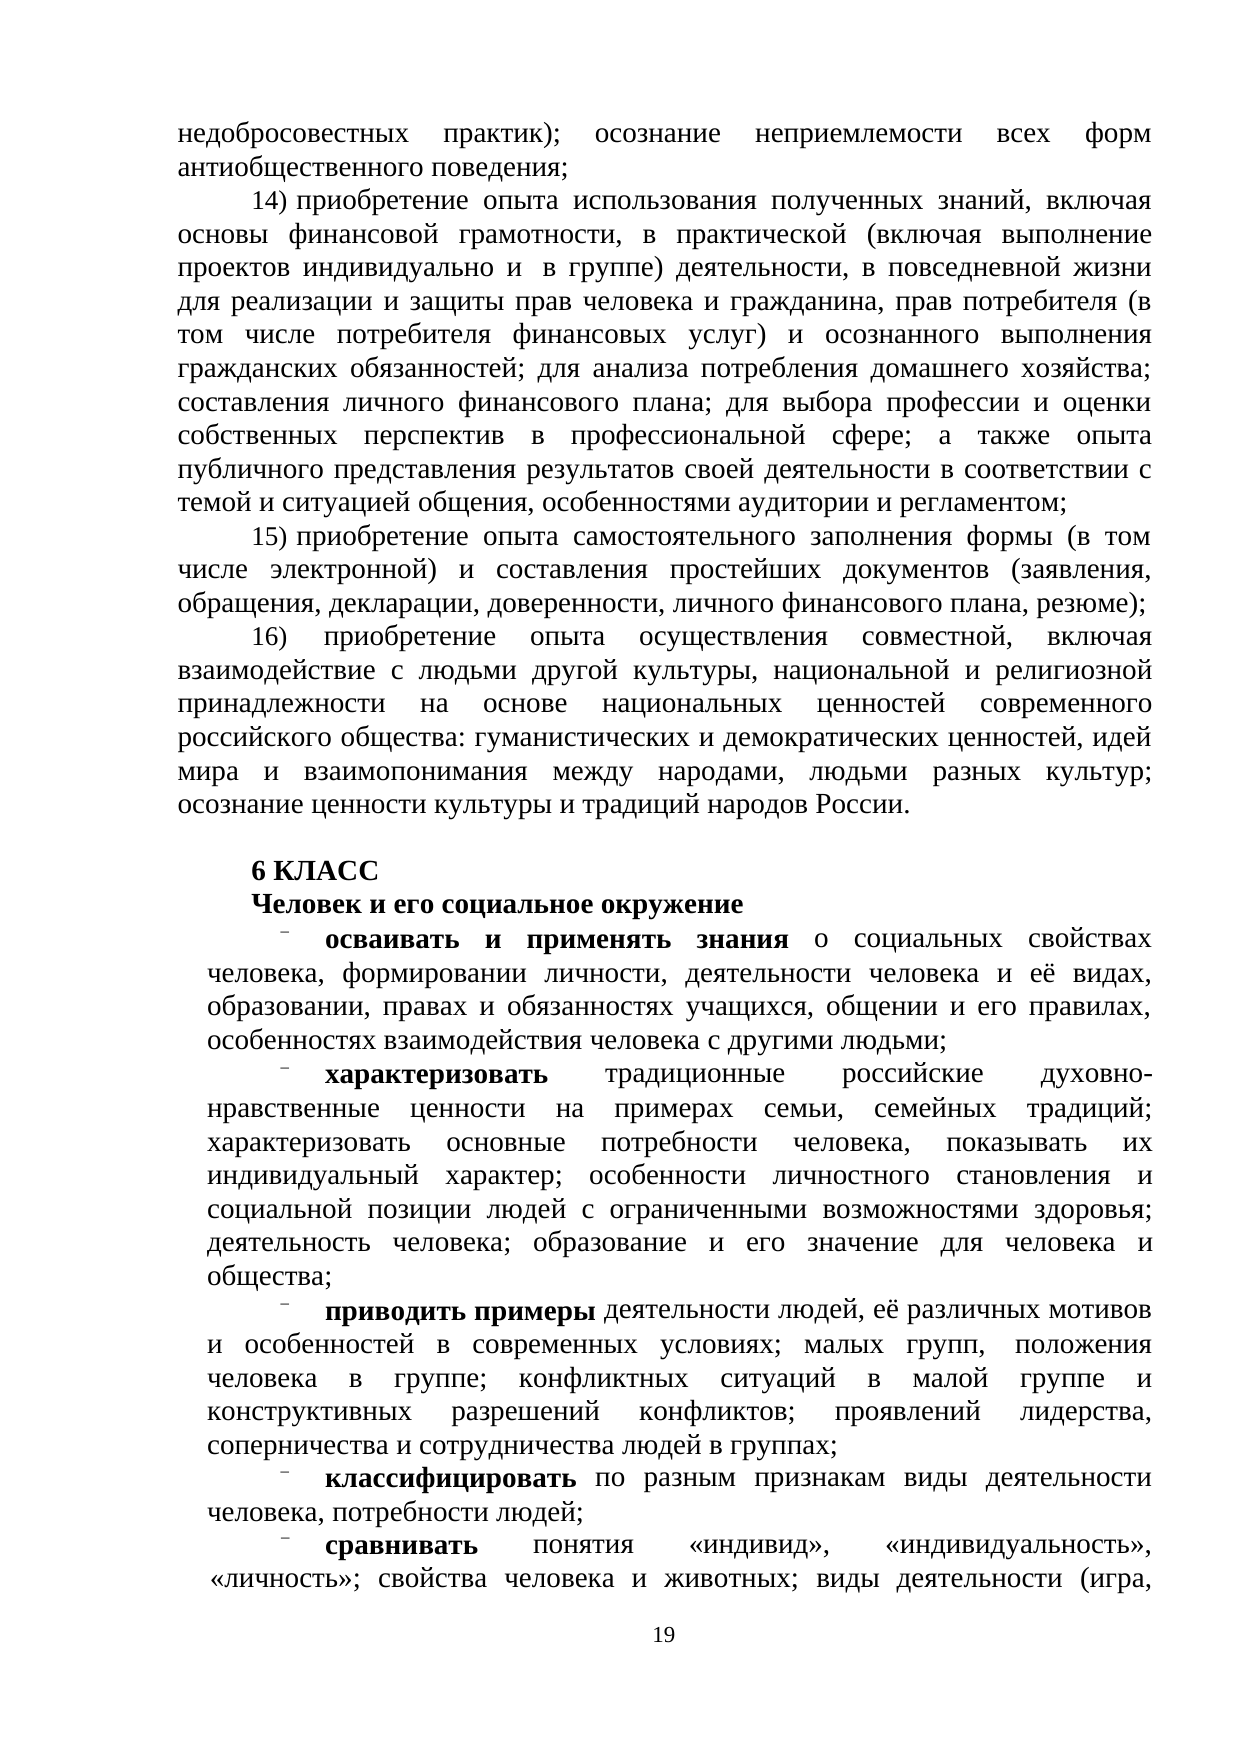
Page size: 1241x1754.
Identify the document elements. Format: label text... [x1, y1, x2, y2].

list осваивать и применять знания о социальных свойствах человека, формировании личности, деятельности человека и её видах, образовании, правах и обязанностях учащихся, общении и его правилах, особенностях взаимодействия человека с другими людьми; [207, 920, 1152, 1055]
list приводить примеры деятельности людей, её различных мотивов и особенностей в современных условиях; малых групп, положения человека в группе; конфликтных ситуаций в малой группе и конструктивных разрешений конфликтов; проявлений лидерства, соперничества и сотрудничества людей в группах; [207, 1291, 1152, 1460]
list сравнивать понятия «индивид», «индивидуальность», [167, 1527, 1152, 1561]
list приобретение опыта самостоятельного заполнения формы (в том числе электронной) и составления простейших документов (заявления, обращения, декларации, доверенности, личного финансового плана, резюме); [177, 518, 1152, 618]
text недобросовестных практик); осознание неприемлемости всех форм антиобщественного поведения; [177, 115, 1152, 182]
list приобретение опыта использования полученных знаний, включая основы финансовой грамотности, в практической (включая выполнение проектов индивидуально и в группе) деятельности, в повседневной жизни для реализации и защиты прав человека и гражданина, прав потребителя (в том числе потребителя финансовых услуг) и осознанного выполнения гражданских обязанностей; для анализа потребления домашнего хозяйства; составления личного финансового плана; для выбора профессии и оценки собственных перспектив в профессиональной сфере; а также опыта публичного представления результатов своей деятельности в соответствии с темой и ситуацией общения, особенностями аудитории и регламентом; [177, 182, 1152, 518]
text Человек и его социальное окружение [251, 887, 1163, 920]
list классифицировать по разным признакам виды деятельности человека, потребности людей; [207, 1460, 1152, 1527]
list характеризовать традиционные российские духовно- нравственные ценности на примерах семьи, семейных традиций; характеризовать основные потребности человека, показывать их индивидуальный характер; особенности личностного становления и социальной позиции людей с ограниченными возможностями здоровья; деятельность человека; образование и его значение для человека и общества; [207, 1055, 1153, 1291]
list приобретение опыта осуществления совместной, включая взаимодействие с людьми другой культуры, национальной и религиозной принадлежности на основе национальных ценностей современного российского общества: гуманистических и демократических ценностей, идей мира и взаимопонимания между народами, людьми разных культур; осознание ценности культуры и традиций народов России. [177, 618, 1152, 820]
text «личность»; свойства человека и животных; виды деятельности (игра, [167, 1561, 1152, 1594]
subtitle КЛАСС [251, 853, 1163, 887]
